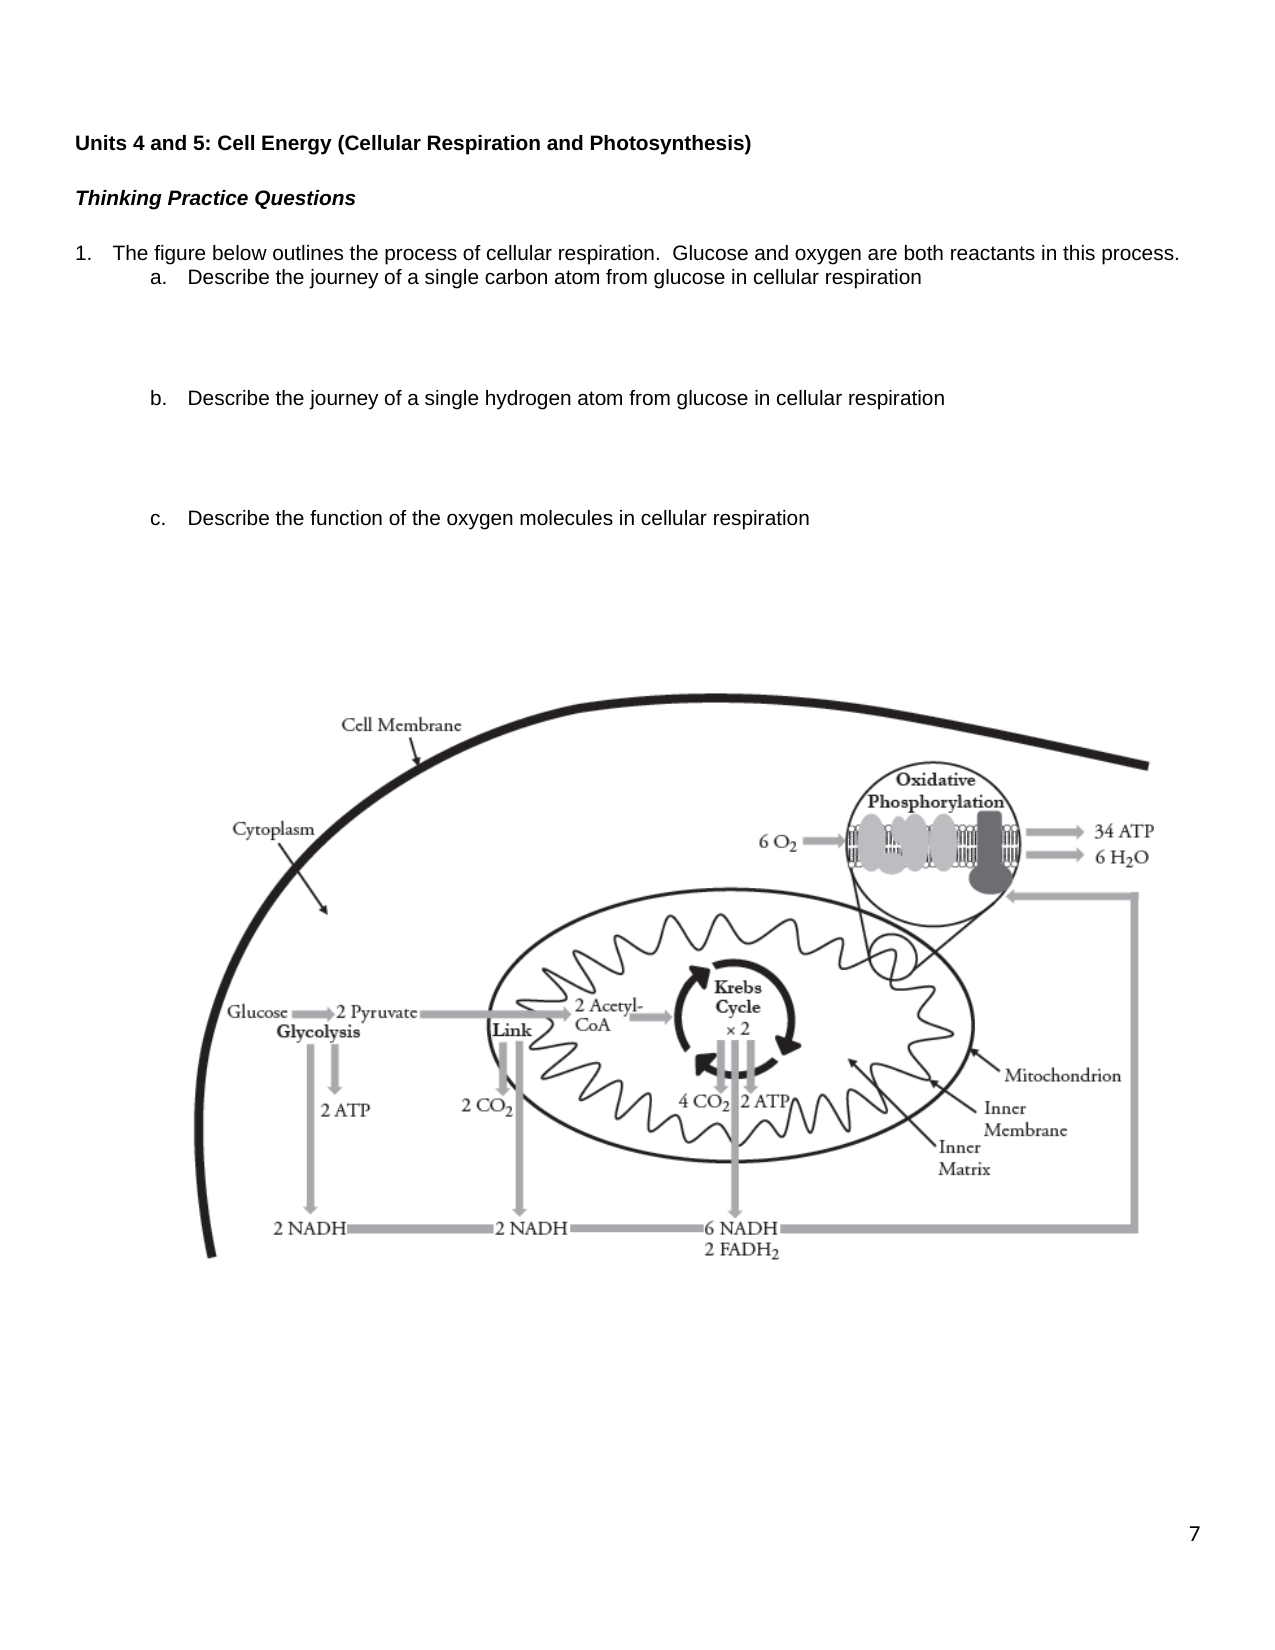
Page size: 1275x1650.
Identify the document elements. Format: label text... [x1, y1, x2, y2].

text Thinking Practice Questions [75, 186, 1200, 210]
list The figure below outlines the process of cellular respiration. Glucose and oxygen are both reactants in this process. [75, 241, 1200, 265]
list Describe the journey of a single hydrogen atom from glucose in cellular respiration [150, 386, 1200, 409]
picture [75, 675, 1205, 1277]
text Units 4 and 5: Cell Energy (Cellular Respiration and Photosynthesis) [75, 131, 1200, 155]
list Describe the function of the oxygen molecules in cellular respiration [150, 506, 1200, 530]
list Describe the journey of a single carbon atom from glucose in cellular respiration [150, 265, 1200, 289]
